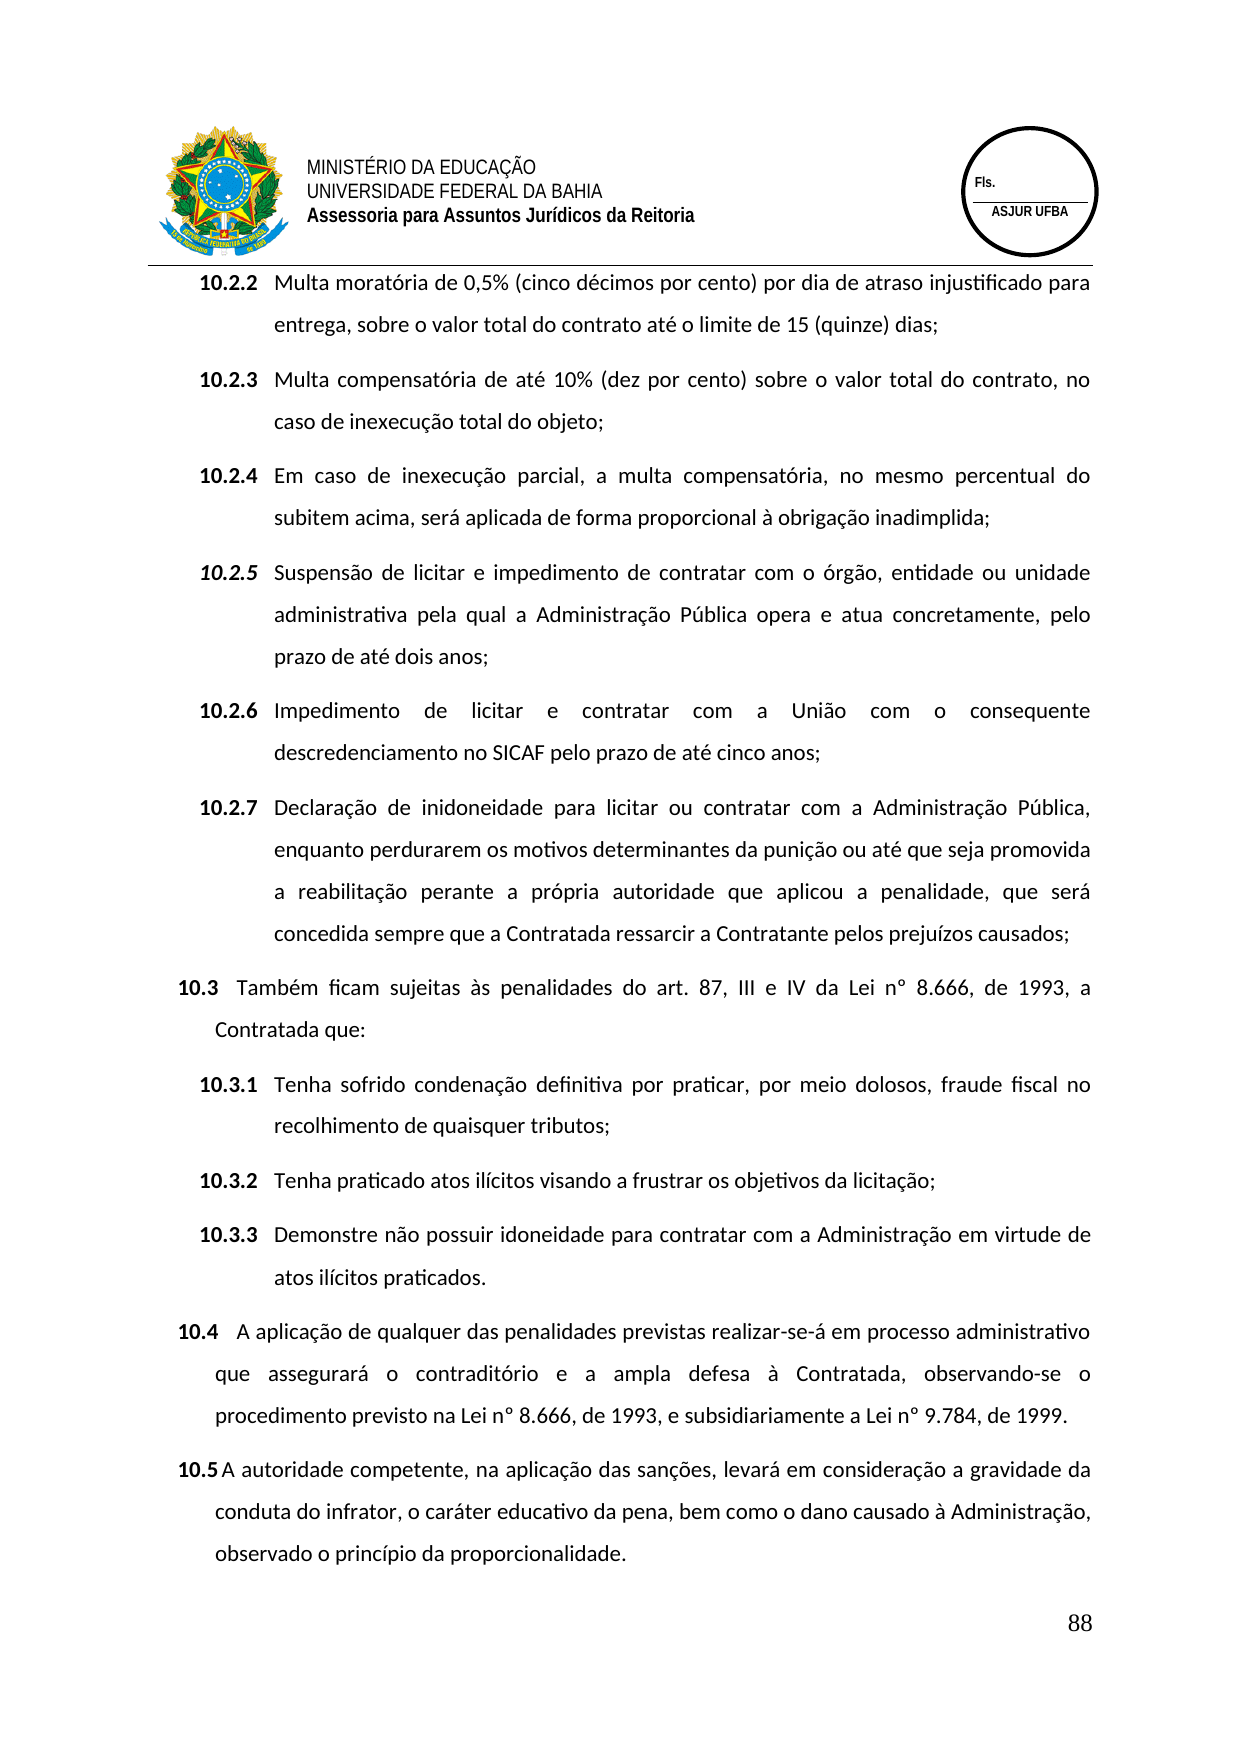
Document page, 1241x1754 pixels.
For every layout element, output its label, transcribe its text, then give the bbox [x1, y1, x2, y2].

list A aplicação de qualquer das penalidades previstas realizar-se-á em processo administrativo que assegurará o contraditório e a ampla defesa à Contratada, observando-se o procedimento previsto na Lei nº 8.666, de 1993, e subsidiariamente a Lei nº 9.784, de 1999. [177, 1317, 1092, 1429]
list Demonstre não possuir idoneidade para contratar com a Administração em virtude de atos ilícitos praticados. [199, 1221, 1092, 1291]
list Tenha sofrido condenação definitiva por praticar, por meio dolosos, fraude fiscal no recolhimento de quaisquer tributos; [199, 1070, 1092, 1140]
list A autoridade competente, na aplicação das sanções, levará em consideração a gravidade da conduta do infrator, o caráter educativo da pena, bem como o dano causado à Administração, observado o princípio da proporcionalidade. [177, 1456, 1092, 1567]
list Em caso de inexecução parcial, a multa compensatória, no mesmo percentual do subitem acima, será aplicada de forma proporcional à obrigação inadimplida; [199, 461, 1092, 531]
list Suspensão de licitar e impedimento de contratar com o órgão, entidade ou unidade administrativa pela qual a Administração Pública opera e atua concretamente, pelo prazo de até dois anos; [199, 558, 1092, 670]
list Multa compensatória de até 10% (dez por cento) sobre o valor total do contrato, no caso de inexecução total do objeto; [199, 365, 1092, 435]
list Multa moratória de 0,5% (cinco décimos por cento) por dia de atraso injustificado para entrega, sobre o valor total do contrato até o limite de 15 (quinze) dias; [199, 268, 1092, 338]
picture [242, 225, 289, 256]
list Também ficam sujeitas às penalidades do art. 87, III e IV da Lei nº 8.666, de 1993, a Contratada que: [177, 973, 1092, 1043]
list Impedimento de licitar e contratar com a União com o consequente descredenciamento no SICAF pelo prazo de até cinco anos; [199, 696, 1092, 766]
list Tenha praticado atos ilícitos visando a frustrar os objetivos da licitação; [199, 1166, 1092, 1194]
list Declaração de inidoneidade para licitar ou contratar com a Administração Pública, enquanto perdurarem os motivos determinantes da punição ou até que seja promovida a reabilitação perante a própria autoridade que aplicou a penalidade, que será concedida sempre que a Contratada ressarcir a Contratante pelos prejuízos causados; [199, 793, 1092, 947]
picture [158, 126, 289, 256]
